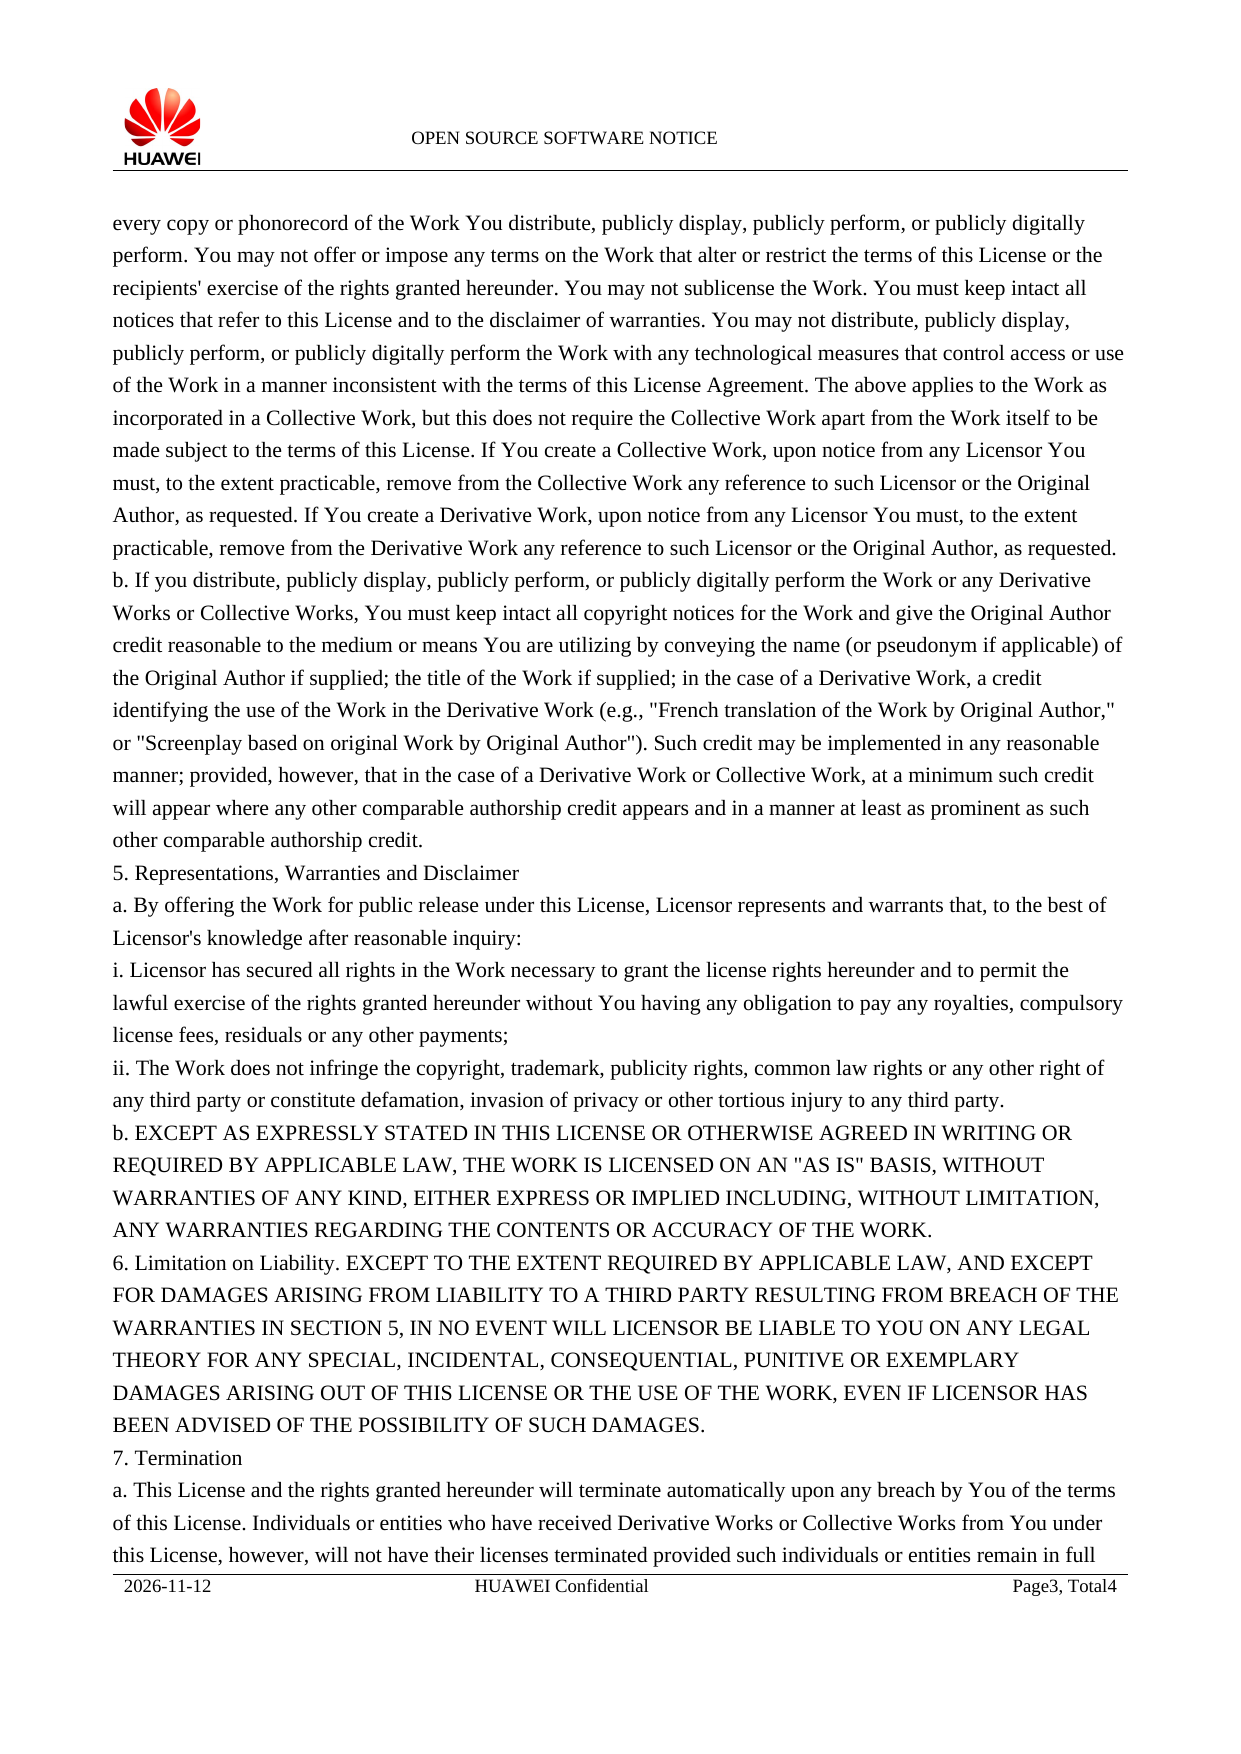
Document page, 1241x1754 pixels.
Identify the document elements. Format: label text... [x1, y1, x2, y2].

picture [124, 88, 201, 165]
